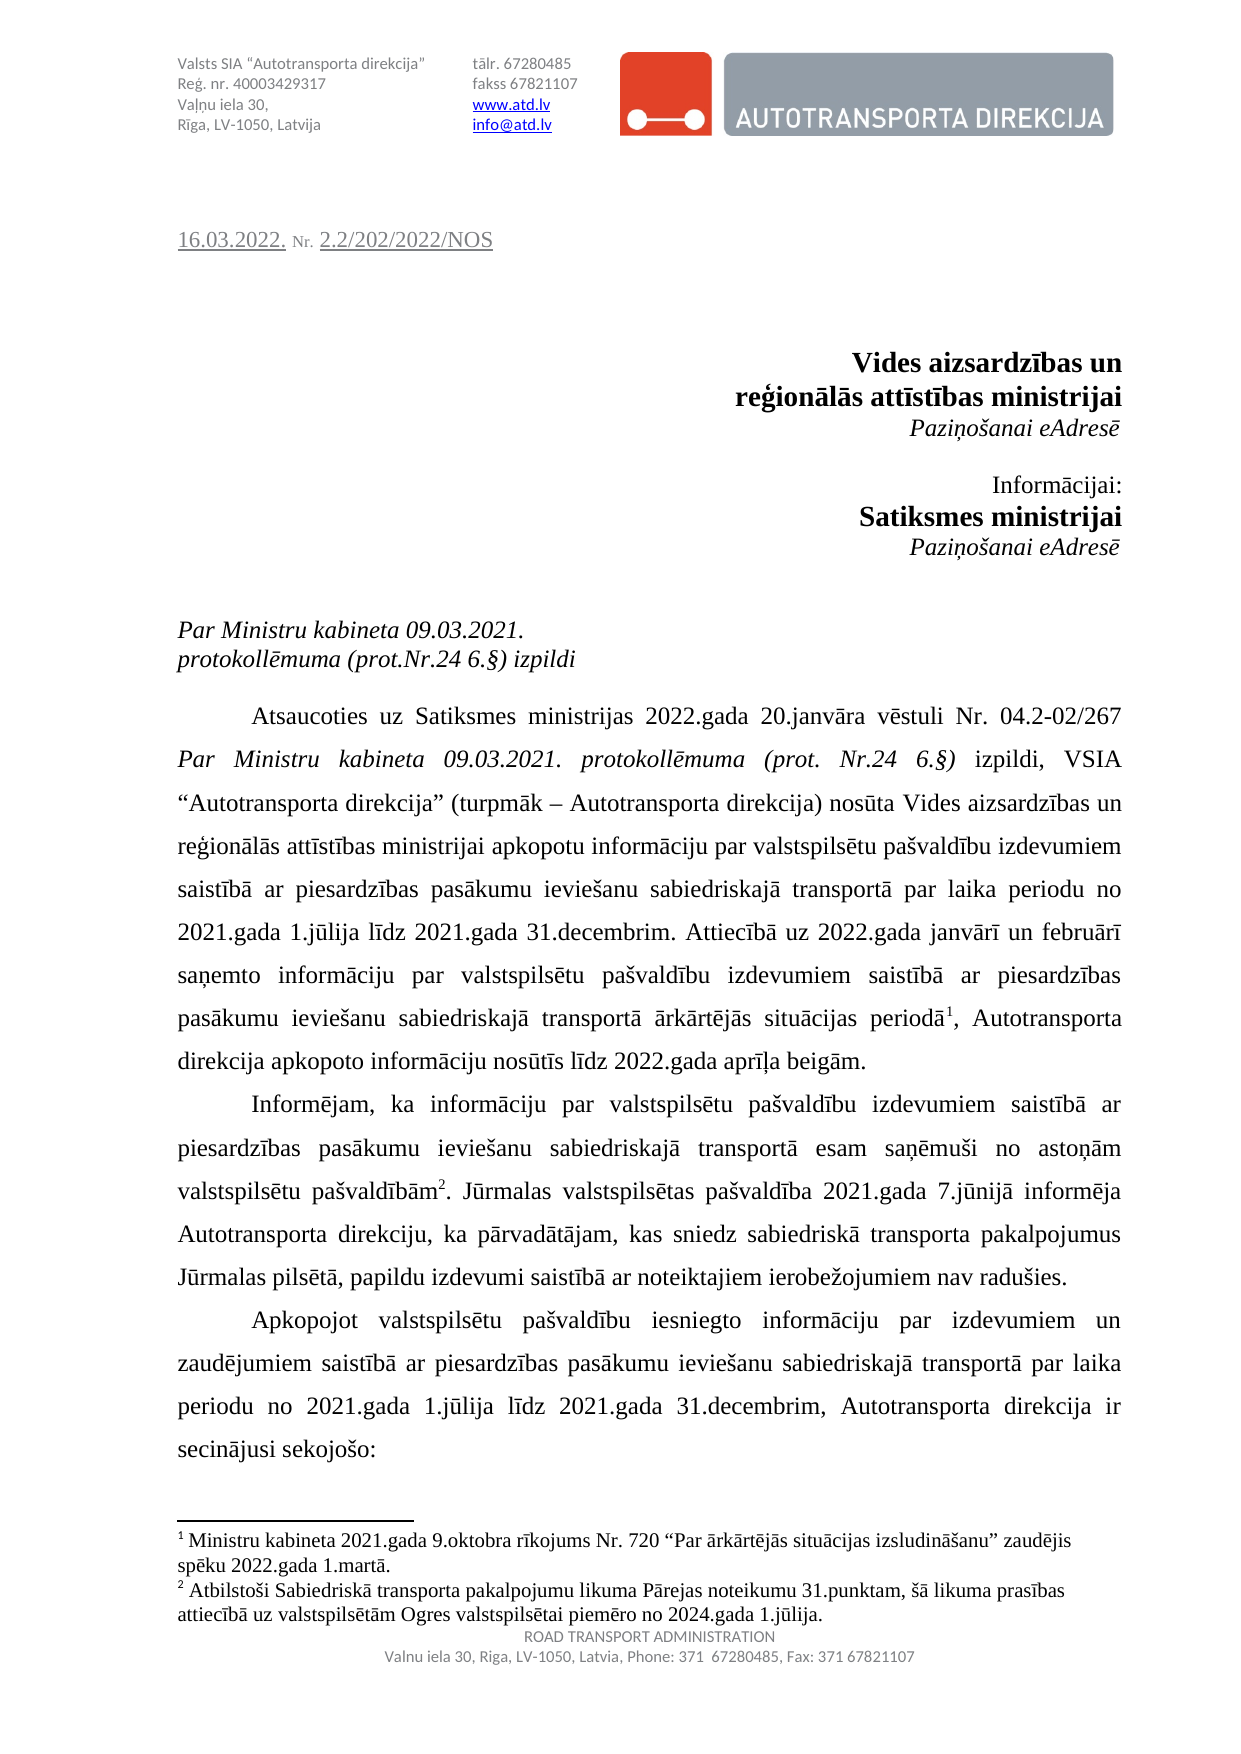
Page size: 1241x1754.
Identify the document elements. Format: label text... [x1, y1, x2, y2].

text Satiksmes ministrijai [177, 499, 1122, 532]
text 16.03.2022. Nr. 2.2/202/2022/NOS [177, 226, 1122, 253]
text Vides aizsardzības un [177, 346, 1122, 379]
text Par Ministru kabineta 09.03.2021. [177, 615, 1122, 644]
text reģionālās attīstības ministrijai [177, 379, 1122, 413]
text Paziņošanai eAdresē [177, 532, 1122, 561]
text Atsaucoties uz Satiksmes ministrijas 2022.gada 20.janvāra vēstuli Nr. 04.2-02/267 Par Ministru kabineta 09.03.2021. protokollēmuma (prot. Nr.24 6.§) izpildi, VSIA “Autotransporta direkcija” (turpmāk – Autotransporta direkcija) nosūta Vides aizsardzības un reģionālās attīstības ministrijai apkopotu informāciju par valstspilsētu pašvaldību izdevumiem saistībā ar piesardzības pasākumu ieviešanu sabiedriskajā transportā par laika periodu no 2021.gada 1.jūlija līdz 2021.gada 31.decembrim. Attiecībā uz 2022.gada janvārī un februārī saņemto informāciju par valstspilsētu pašvaldību izdevumiem saistībā ar piesardzības pasākumu ieviešanu sabiedriskajā transportā ārkārtējās situācijas periodā, Autotransporta direkcija apkopoto informāciju nosūtīs līdz 2022.gada aprīļa beigām. [177, 701, 1122, 1075]
picture [620, 52, 1114, 136]
text protokollēmuma (prot.Nr.24 6.§) izpildi [177, 644, 1122, 673]
text Apkopojot valstspilsētu pašvaldību iesniegto informāciju par izdevumiem un zaudējumiem saistībā ar piesardzības pasākumu ieviešanu sabiedriskajā transportā par laika periodu no 2021.gada 1.jūlija līdz 2021.gada 31.decembrim, Autotransporta direkcija ir secinājusi sekojošo: [177, 1305, 1122, 1463]
text Informējam, ka informāciju par valstspilsētu pašvaldību izdevumiem saistībā ar piesardzības pasākumu ieviešanu sabiedriskajā transportā esam saņēmuši no astoņām valstspilsētu pašvaldībām. Jūrmalas valstspilsētas pašvaldība 2021.gada 7.jūnijā informēja Autotransporta direkciju, ka pārvadātājam, kas sniedz sabiedriskā transporta pakalpojumus Jūrmalas pilsētā, papildu izdevumi saistībā ar noteiktajiem ierobežojumiem nav radušies. [177, 1089, 1122, 1291]
text Informācijai: [177, 470, 1122, 499]
text Paziņošanai eAdresē [177, 413, 1122, 441]
